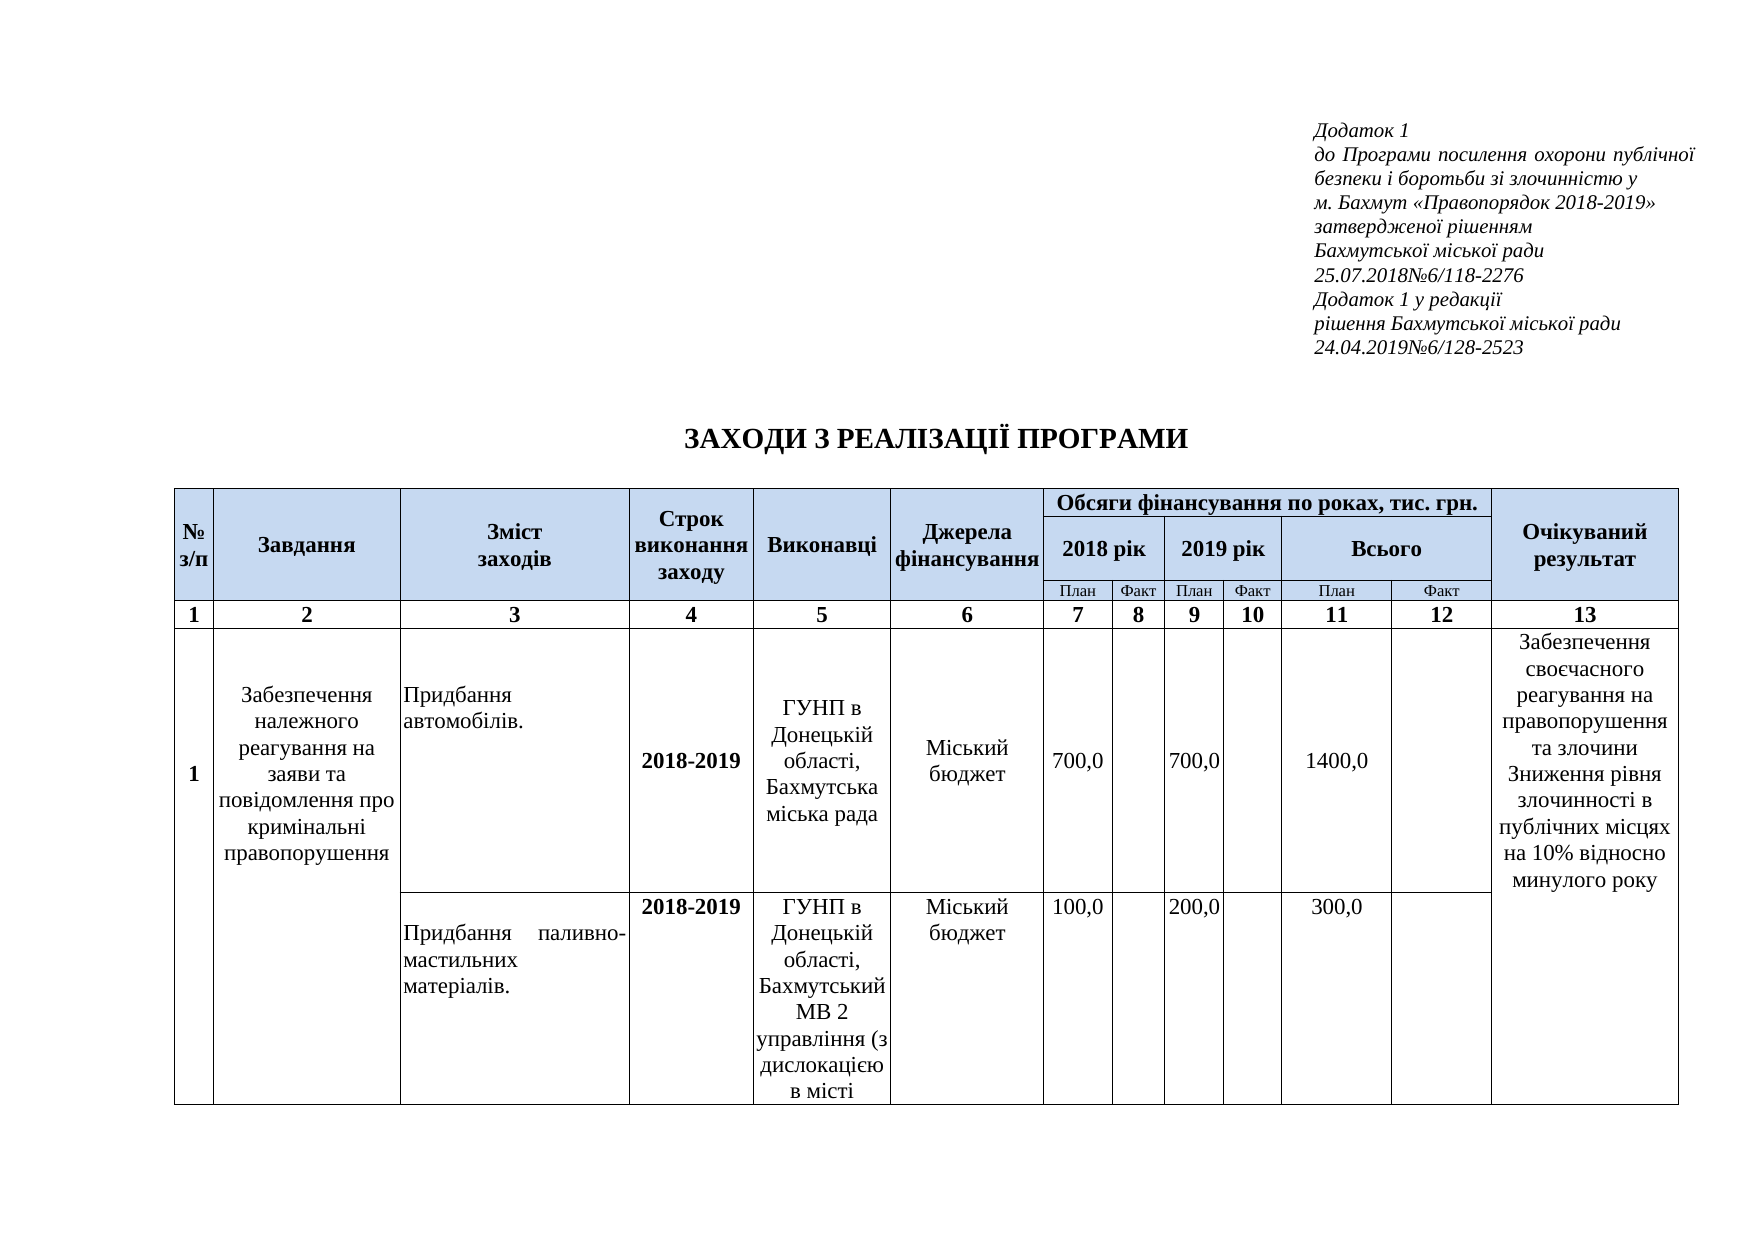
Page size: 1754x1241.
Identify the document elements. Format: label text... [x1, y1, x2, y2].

table_cell [1392, 629, 1491, 892]
table_cell 1 [175, 601, 213, 627]
table_header Виконавці [754, 489, 890, 600]
table_cell План [1165, 581, 1223, 600]
table_cell [1113, 629, 1164, 892]
text ЗАХОДИ З РЕАЛІЗАЦІЇ ПРОГРАМИ [177, 421, 1695, 454]
table_cell Міський бюджет [891, 629, 1043, 892]
text рішення Бахмутської міської ради [1314, 311, 1695, 335]
table_cell [1224, 893, 1281, 1104]
text 24.04.2019№6/128-2523 [1314, 335, 1695, 359]
table_cell 200,0 [1165, 893, 1223, 1104]
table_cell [754, 893, 890, 1104]
text Додаток 1 у редакції [1314, 287, 1695, 311]
table_cell 6 [891, 601, 1043, 627]
table_cell 2018-2019 [630, 629, 753, 892]
text 25.07.2018№6/118-2276 [1314, 262, 1695, 287]
table_cell 8 [1113, 601, 1164, 627]
table_cell 700,0 [1044, 629, 1112, 892]
table_cell Всього [1282, 517, 1491, 580]
table_cell [1392, 893, 1491, 1104]
text Додаток 1 [1314, 118, 1695, 142]
table_cell [175, 892, 213, 1104]
table_cell 10 [1224, 601, 1281, 627]
table_cell 2018-2019 [630, 893, 753, 1104]
table_cell Забезпечення своєчасного реагування на правопорушення та злочини Зниження рівня злочинності в публічних місцях на 10% відносно минулого року [1492, 629, 1678, 892]
table_cell [1113, 893, 1164, 1104]
table_cell Придбання автомобілів. [401, 629, 629, 892]
table_cell 2 [214, 601, 400, 627]
table_cell Факт [1392, 581, 1491, 600]
table_cell ГУНП в Донецькій області, Бахмутська міська рада [754, 629, 890, 892]
table_header № з/п [175, 489, 213, 600]
table_cell 5 [754, 601, 890, 627]
table_cell Факт [1113, 581, 1164, 600]
table_header Джерела фінансування [891, 489, 1043, 600]
text затвердженої рішенням [1314, 214, 1695, 238]
text м. Бахмут «Правопорядок 2018-2019» [1314, 190, 1695, 214]
table_header Очікуваний результат [1492, 489, 1678, 600]
table_cell Міський бюджет [891, 893, 1043, 1104]
table_cell [1492, 892, 1678, 1104]
table_header Обсяги фінансування по роках, тис. грн. [1044, 489, 1491, 516]
table_cell 13 [1492, 601, 1678, 627]
table_cell План [1282, 581, 1391, 600]
table_cell 12 [1392, 601, 1491, 627]
table_cell 100,0 [1044, 893, 1112, 1104]
table_cell 11 [1282, 601, 1391, 627]
table_cell 1400,0 [1282, 629, 1391, 892]
text до Програми посилення охорони публічної безпеки і боротьби зі злочинністю у [1314, 142, 1695, 190]
table_header Завдання [214, 489, 400, 600]
table_cell 9 [1165, 601, 1223, 627]
table_cell [214, 892, 400, 1104]
table_header Строк виконання заходу [630, 489, 753, 600]
table_cell 4 [630, 601, 753, 627]
table_cell Забезпечення належного реагування на заяви та повідомлення про кримінальні правопорушення [214, 629, 400, 892]
table_cell Факт [1224, 581, 1281, 600]
table_header Зміст заходів [401, 489, 629, 600]
text Бахмутської міської ради [1314, 238, 1695, 262]
table_cell 2018 рік [1044, 517, 1164, 580]
table_cell 1 [175, 629, 213, 892]
table_cell 3 [401, 601, 629, 627]
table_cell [401, 893, 629, 1104]
table_cell 300,0 [1282, 893, 1391, 1104]
table_cell 700,0 [1165, 629, 1223, 892]
table_cell [1224, 629, 1281, 892]
table_cell 7 [1044, 601, 1112, 627]
table_cell 2019 рік [1165, 517, 1281, 580]
table_cell План [1044, 581, 1112, 600]
